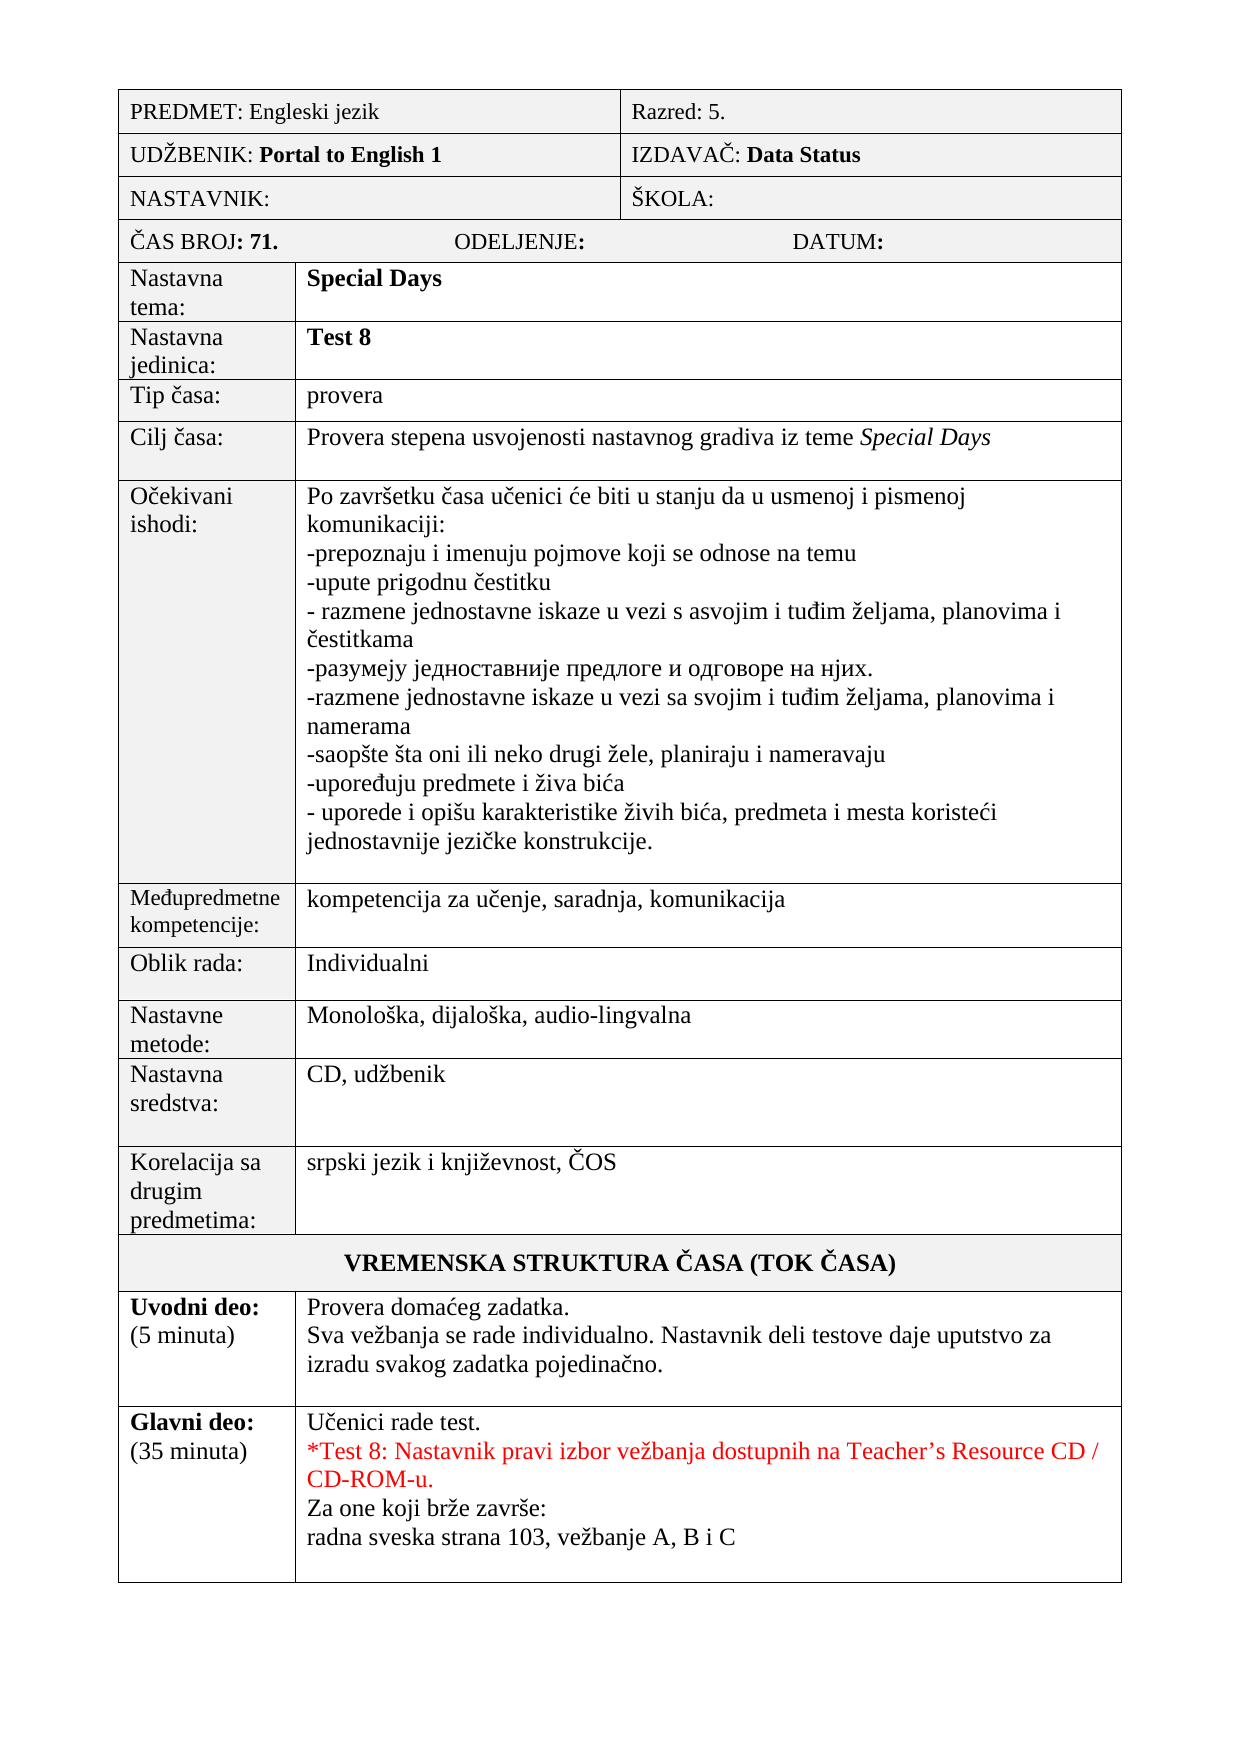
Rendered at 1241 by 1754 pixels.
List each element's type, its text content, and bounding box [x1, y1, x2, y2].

table_cell Nastavna jedinica: [119, 322, 295, 379]
table_cell Uvodni deo: (5 minuta) [119, 1292, 295, 1406]
table_cell Monološka, dijaloška, audio-lingvalna [296, 1001, 1121, 1058]
table_cell Po završetku časa učenici će biti u stanju da u usmenoj i pismenoj komunikaciji: -prepoznaju i imenuju pojmove koji se odnose na temu -upute prigodnu čestitku - razmene jednostavne iskaze u vezi s asvojim i tuđim željama, planovima i čestitkama -разумеју једноставније предлоге и одговоре на нјих. -razmene jednostavne iskaze u vezi sa svojim i tuđim željama, planovima i namerama -saopšte šta oni ili neko drugi žele, planiraju i nameravaju -upoređuju predmete i živa bića - uporede i opišu karakteristike živih bića, predmeta i mesta koristeći jednostavnije jezičke konstrukcije. [296, 481, 1121, 883]
table_cell Nastavne metode: [119, 1001, 295, 1058]
table_cell Učenici rade test. *Test 8: Nastavnik pravi izbor vežbanja dostupnih na Teacher’s Resource CD / CD-ROM-u. Za one koji brže završe: radna sveska strana 103, vežbanje A, B i C [296, 1407, 1121, 1582]
table_cell Special Days [296, 263, 1121, 321]
table_header PREDMET: Engleski jezik [119, 90, 620, 132]
table_cell Glavni deo: (35 minuta) [119, 1407, 295, 1582]
table_cell UDŽBENIK: Portal to English 1 [119, 134, 620, 176]
table_cell Oblik rada: [119, 948, 295, 999]
table_cell ČAS BROJ: 71. [119, 220, 443, 262]
table_cell kompetencija za učenje, saradnja, komunikacija [296, 884, 1121, 947]
table_cell provera [296, 380, 1121, 421]
table_cell NASTAVNIK: [119, 177, 620, 219]
table_cell Cilj časa: [119, 422, 295, 480]
table_cell Očekivani ishodi: [119, 481, 295, 883]
table_cell Individualni [296, 948, 1121, 999]
table_cell CD, udžbenik [296, 1059, 1121, 1146]
table_cell IZDAVAČ: Data Status [621, 134, 1121, 176]
table_header Razred: 5. [621, 90, 1121, 132]
table_cell Provera stepena usvojenosti nastavnog gradiva iz teme Special Days [296, 422, 1121, 480]
table_cell Provera domaćeg zadatka. Sva vežbanja se rade individualno. Nastavnik deli testove daje uputstvo za izradu svakog zadatka pojedinačno. [296, 1292, 1121, 1406]
table_cell Tip časa: [119, 380, 295, 421]
table_cell srpski jezik i književnost, ČOS [296, 1147, 1121, 1233]
table_cell DATUM: [781, 220, 1121, 262]
table_cell Nastavna tema: [119, 263, 295, 321]
table_cell Međupredmetne kompetencije: [119, 884, 295, 947]
table_cell Test 8 [296, 322, 1121, 379]
table_cell Nastavna sredstva: [119, 1059, 295, 1146]
table_cell VREMENSKA STRUKTURA ČASA (TOK ČASA) [119, 1235, 1121, 1291]
table_cell Korelacija sa drugim predmetima: [119, 1147, 295, 1233]
table_cell ŠKOLA: [621, 177, 1121, 219]
table_cell ODELJENJE: [443, 220, 781, 262]
